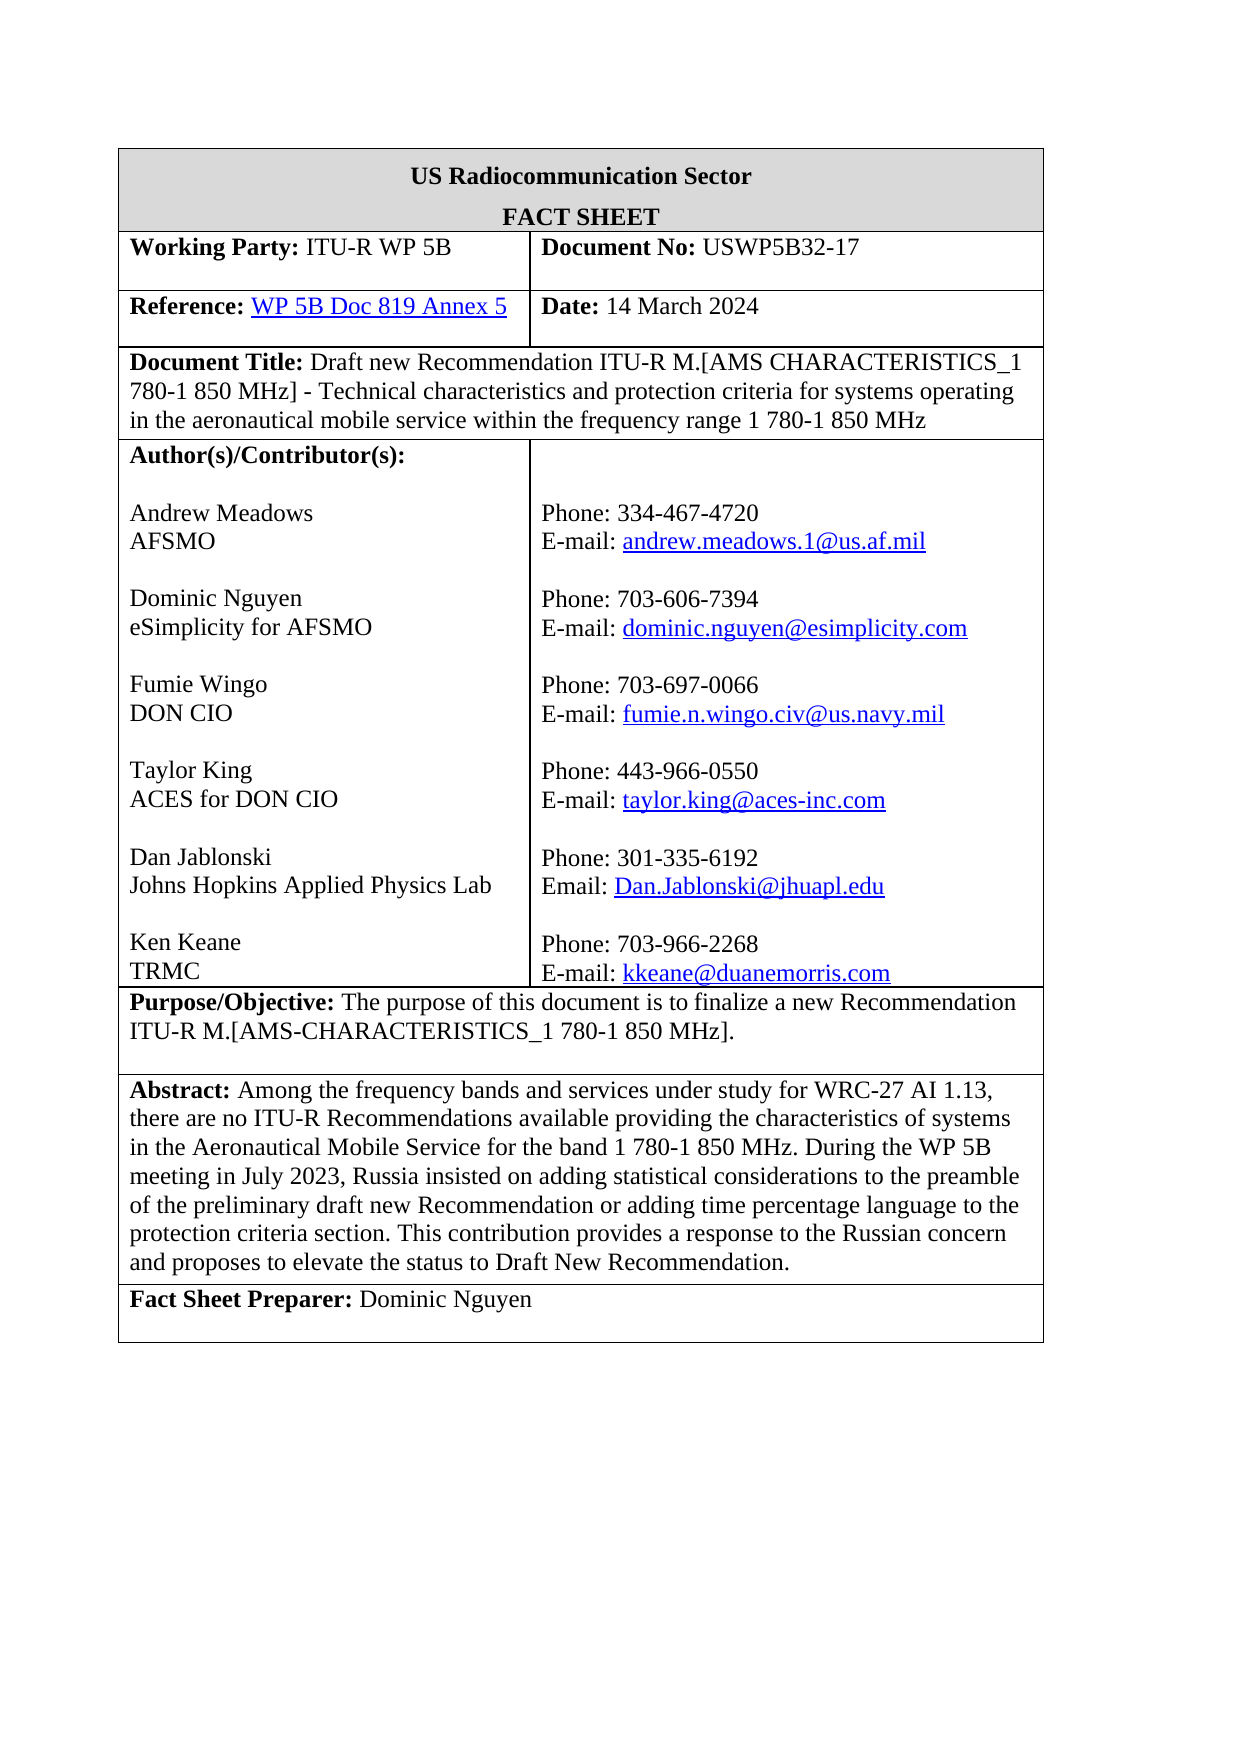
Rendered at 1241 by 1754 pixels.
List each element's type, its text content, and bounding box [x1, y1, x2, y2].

table_cell Purpose/Objective: The purpose of this document is to finalize a new Recommendation ITU-R M.[AMS-CHARACTERISTICS_1 780-1 850 MHz]. [119, 988, 1043, 1074]
table_cell Working Party: ITU-R WP 5B [119, 232, 529, 290]
table_cell Fact Sheet Preparer: Dominic Nguyen [119, 1285, 1043, 1342]
table_cell Document Title: Draft new Recommendation ITU-R M.[AMS CHARACTERISTICS_1 780-1 850 MHz] - Technical characteristics and protection criteria for systems operating in the aeronautical mobile service within the frequency range 1 780-1 850 MHz [119, 348, 1043, 439]
table_cell Document No: USWP5B32-17 [531, 232, 1043, 290]
table_header US Radiocommunication Sector FACT SHEET [119, 149, 1043, 231]
table_cell Phone: 334-467-4720 E-mail: andrew.meadows.1@us.af.mil Phone: 703-606-7394 E-mail: dominic.nguyen@esimplicity.com Phone: 703-697-0066 E-mail: fumie.n.wingo.civ@us.navy.mil Phone: 443-966-0550 E-mail: taylor.king@aces-inc.com Phone: 301-335-6192 Email: Dan.Jablonski@jhuapl.edu Phone: 703-966-2268 E-mail: kkeane@duanemorris.com [531, 440, 1043, 986]
table_cell Author(s)/Contributor(s): Andrew Meadows AFSMO Dominic Nguyen eSimplicity for AFSMO Fumie Wingo DON CIO Taylor King ACES for DON CIO Dan Jablonski Johns Hopkins Applied Physics Lab Ken Keane TRMC [119, 440, 529, 986]
table_cell Abstract: Among the frequency bands and services under study for WRC-27 AI 1.13, there are no ITU-R Recommendations available providing the characteristics of systems in the Aeronautical Mobile Service for the band 1 780-1 850 MHz. During the WP 5B meeting in July 2023, Russia insisted on adding statistical considerations to the preamble of the preliminary draft new Recommendation or adding time percentage language to the protection criteria section. This contribution provides a response to the Russian concern and proposes to elevate the status to Draft New Recommendation. [119, 1075, 1043, 1283]
table_cell Reference: WP 5B Doc 819 Annex 5 [119, 291, 529, 346]
table_cell Date: 14 March 2024 [531, 291, 1043, 346]
